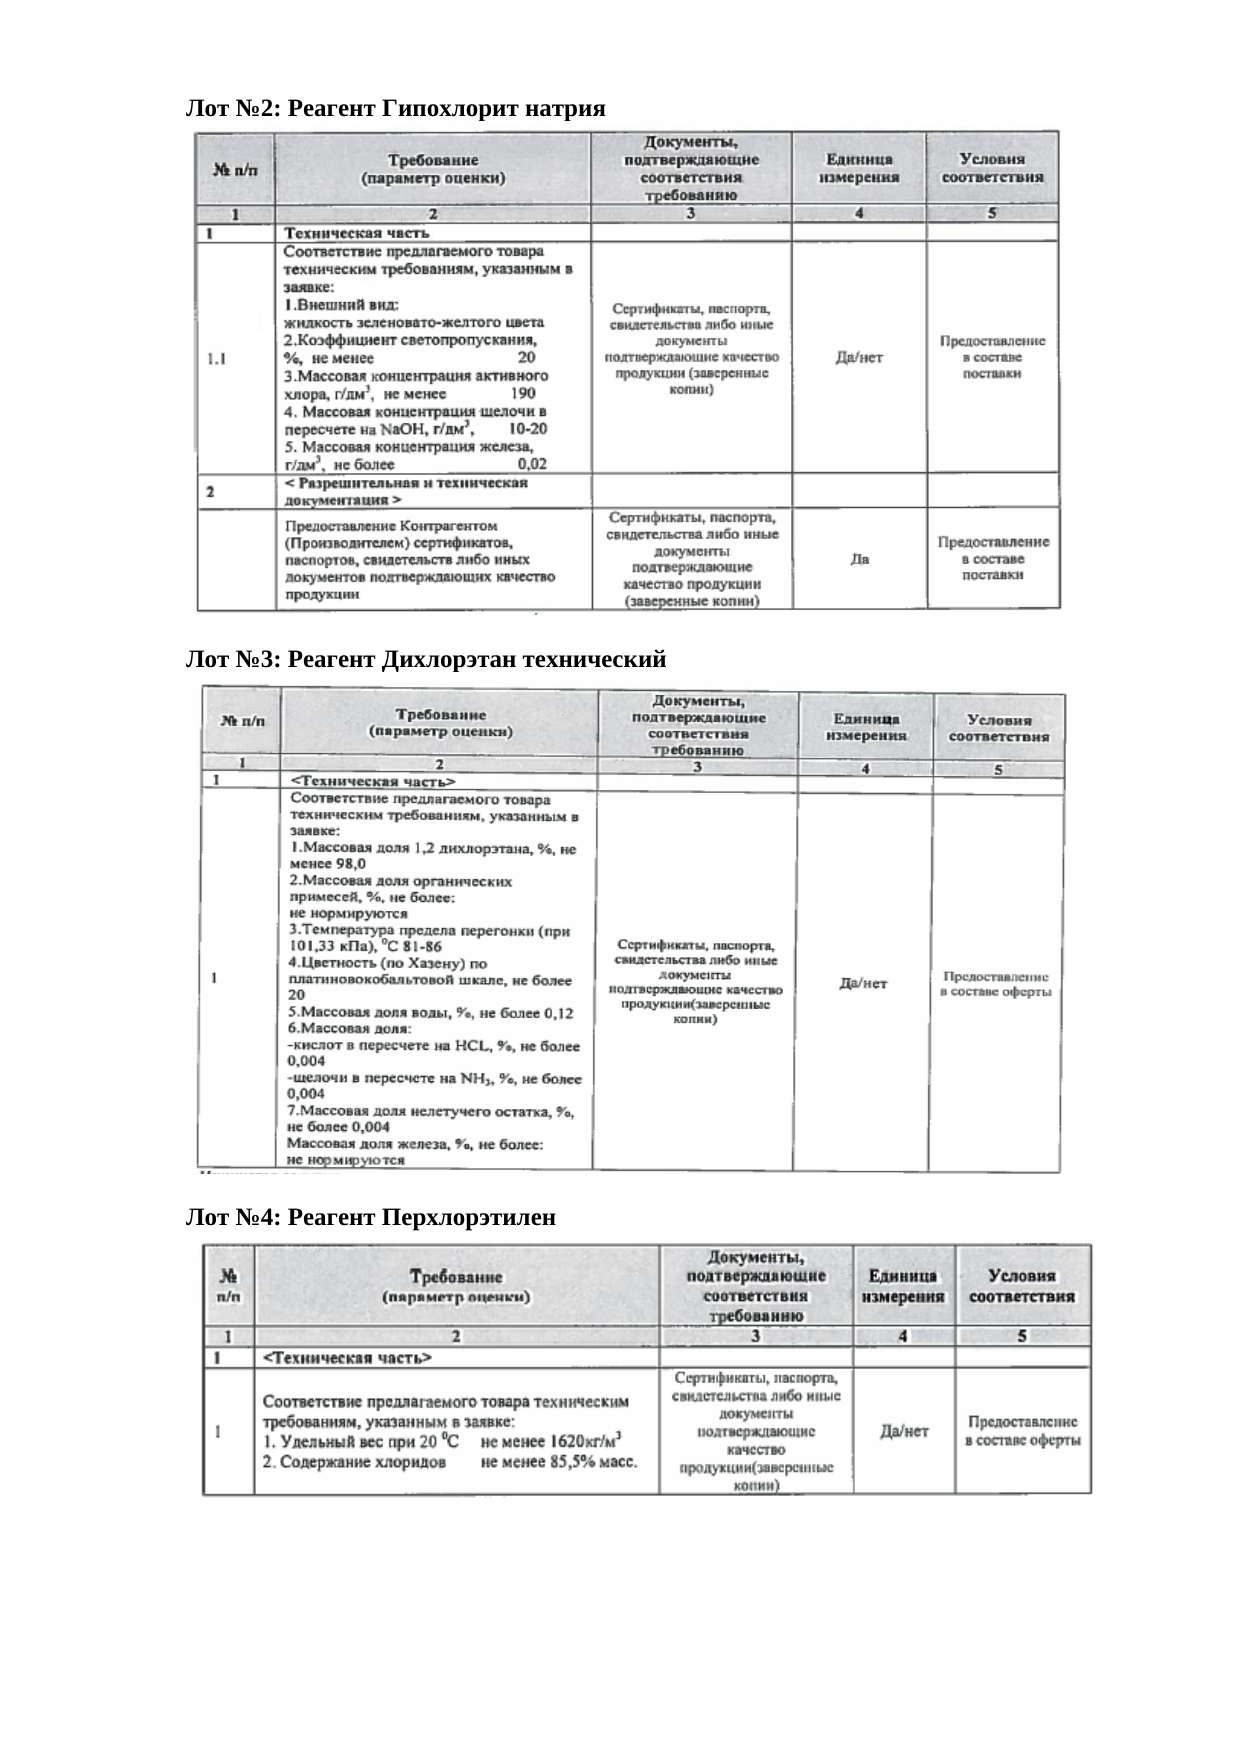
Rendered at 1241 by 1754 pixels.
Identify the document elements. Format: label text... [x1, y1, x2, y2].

text Лот №3: Реагент Дихлорэтан технический [141, 644, 1137, 672]
text Лот №2: Реагент Гипохлорит натрия [141, 93, 1137, 122]
text Лот №4: Реагент Перхлорэтилен [141, 1202, 1137, 1231]
